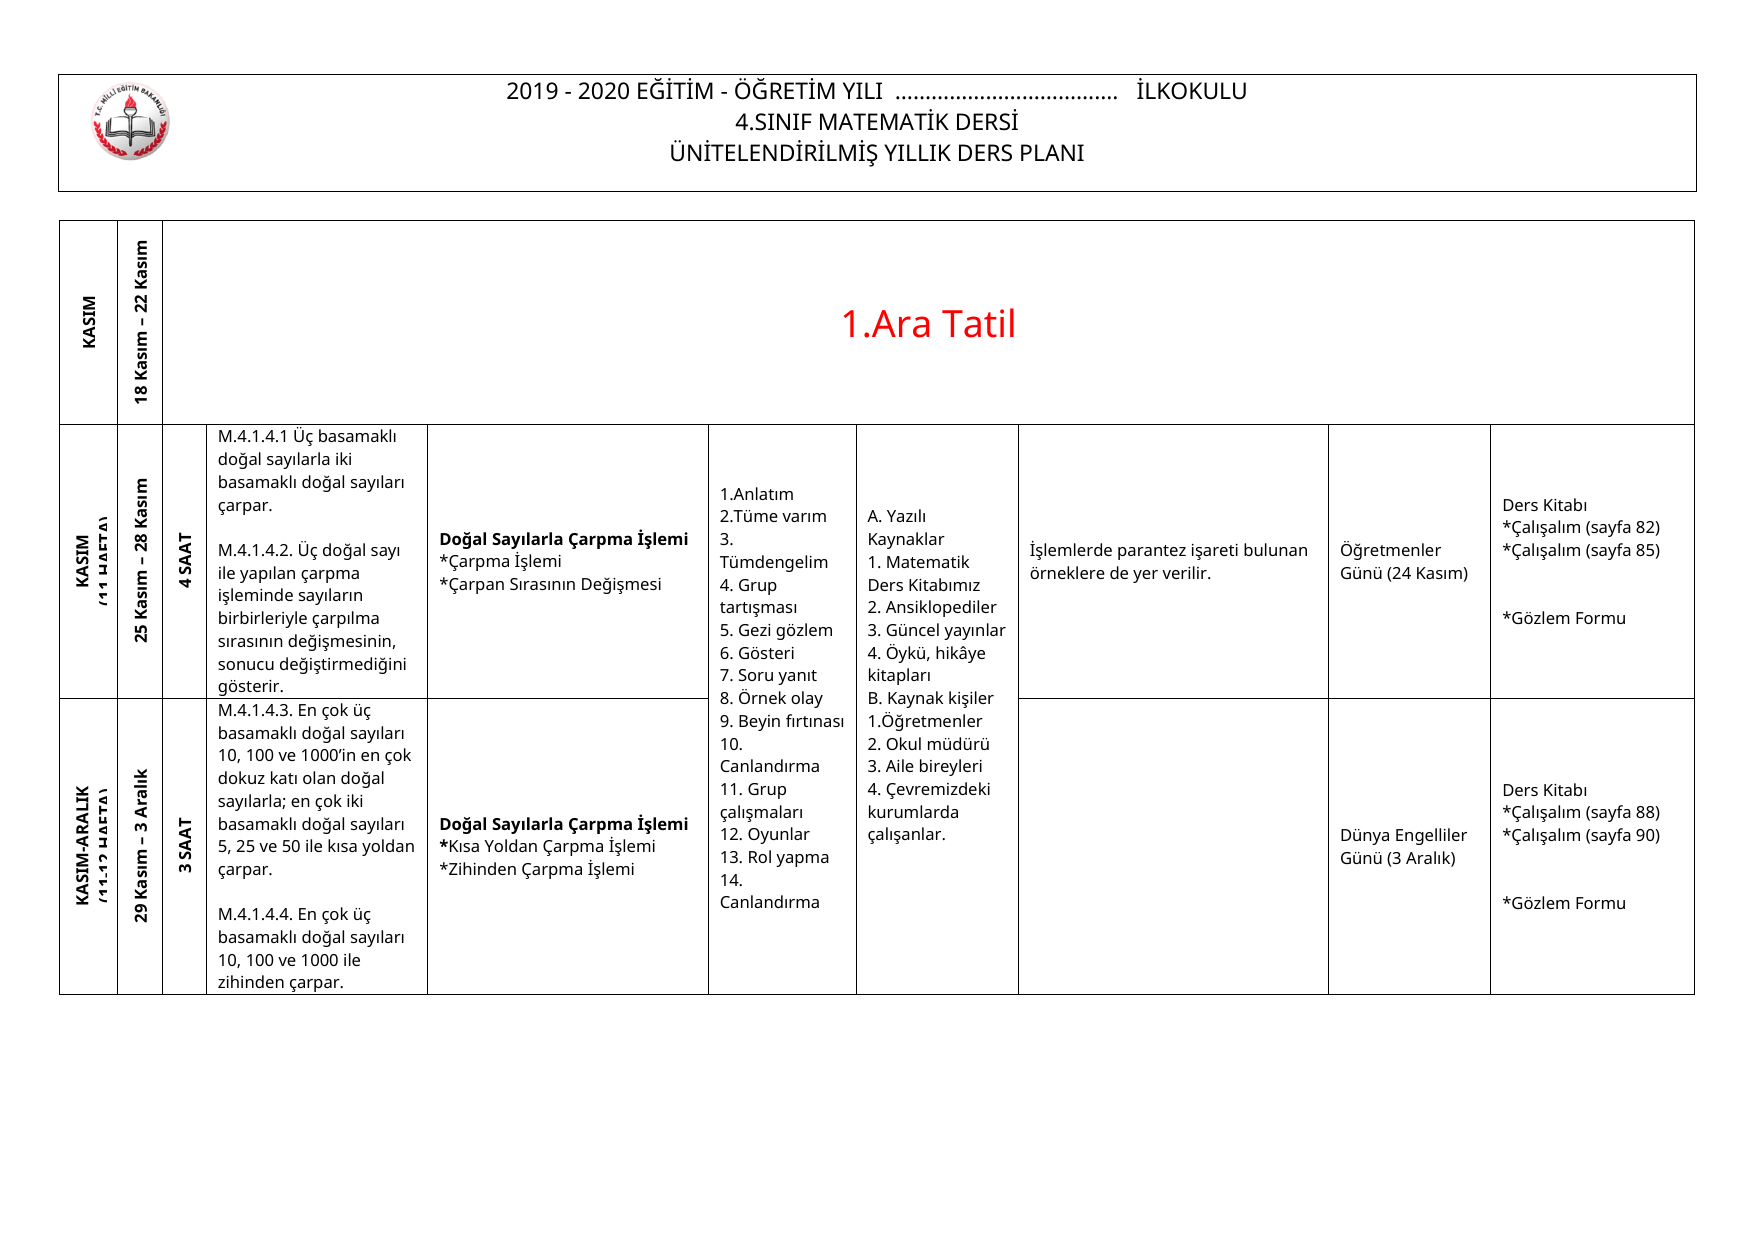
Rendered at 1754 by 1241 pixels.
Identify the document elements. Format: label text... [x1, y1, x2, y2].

table_cell 18 Kasım – 22 Kasım [118, 221, 162, 424]
table_cell M.4.1.4.1 Üç basamaklı doğal sayılarla iki basamaklı doğal sayıları çarpar. M.4.1.4.2. Üç doğal sayı ile yapılan çarpma işleminde sayıların birbirleriyle çarpılma sırasının değişmesinin, sonucu değiştirmediğini gösterir. [207, 425, 427, 698]
picture [85, 77, 175, 167]
table_cell Dünya Engelliler Günü (3 Aralık) [1329, 699, 1490, 994]
table_cell 29 Kasım – 3 Aralık [118, 699, 162, 994]
table_cell 3 SAAT [163, 699, 206, 994]
table_cell A. Yazılı Kaynaklar 1. Matematik Ders Kitabımız 2. Ansiklopediler 3. Güncel yayınlar 4. Öykü, hikâye kitapları B. Kaynak kişiler 1.Öğretmenler 2. Okul müdürü 3. Aile bireyleri 4. Çevremizdeki kurumlarda çalışanlar. [857, 425, 1018, 994]
table_cell Doğal Sayılarla Çarpma İşlemi *Çarpma İşlemi *Çarpan Sırasının Değişmesi [428, 425, 708, 698]
table_cell KASIM (11.HAFTA) [60, 425, 117, 698]
table_cell Doğal Sayılarla Çarpma İşlemi *Kısa Yoldan Çarpma İşlemi *Zihinden Çarpma İşlemi [428, 699, 708, 994]
table_cell Ders Kitabı *Çalışalım (sayfa 82) *Çalışalım (sayfa 85) *Gözlem Formu [1491, 425, 1694, 698]
table_cell M.4.1.4.3. En çok üç basamaklı doğal sayıları 10, 100 ve 1000’in en çok dokuz katı olan doğal sayılarla; en çok iki basamaklı doğal sayıları 5, 25 ve 50 ile kısa yoldan çarpar. M.4.1.4.4. En çok üç basamaklı doğal sayıları 10, 100 ve 1000 ile zihinden çarpar. [207, 699, 427, 994]
table_cell Öğretmenler Günü (24 Kasım) [1329, 425, 1490, 698]
table_cell 25 Kasım – 28 Kasım [118, 425, 162, 698]
table_cell 1.Ara Tatil [163, 221, 1694, 424]
table_cell [1019, 699, 1328, 994]
table_cell KASIM [60, 221, 117, 424]
table_cell 1.Anlatım 2.Tüme varım 3. Tümdengelim 4. Grup tartışması 5. Gezi gözlem 6. Gösteri 7. Soru yanıt 8. Örnek olay 9. Beyin fırtınası 10. Canlandırma 11. Grup çalışmaları 12. Oyunlar 13. Rol yapma 14. Canlandırma [709, 425, 856, 994]
table_cell 4 SAAT [163, 425, 206, 698]
table_cell KASIM-ARALIK (11-12.HAFTA) [60, 699, 117, 994]
table_cell İşlemlerde parantez işareti bulunan örneklere de yer verilir. [1019, 425, 1328, 698]
table_cell Ders Kitabı *Çalışalım (sayfa 88) *Çalışalım (sayfa 90) *Gözlem Formu [1491, 699, 1694, 994]
